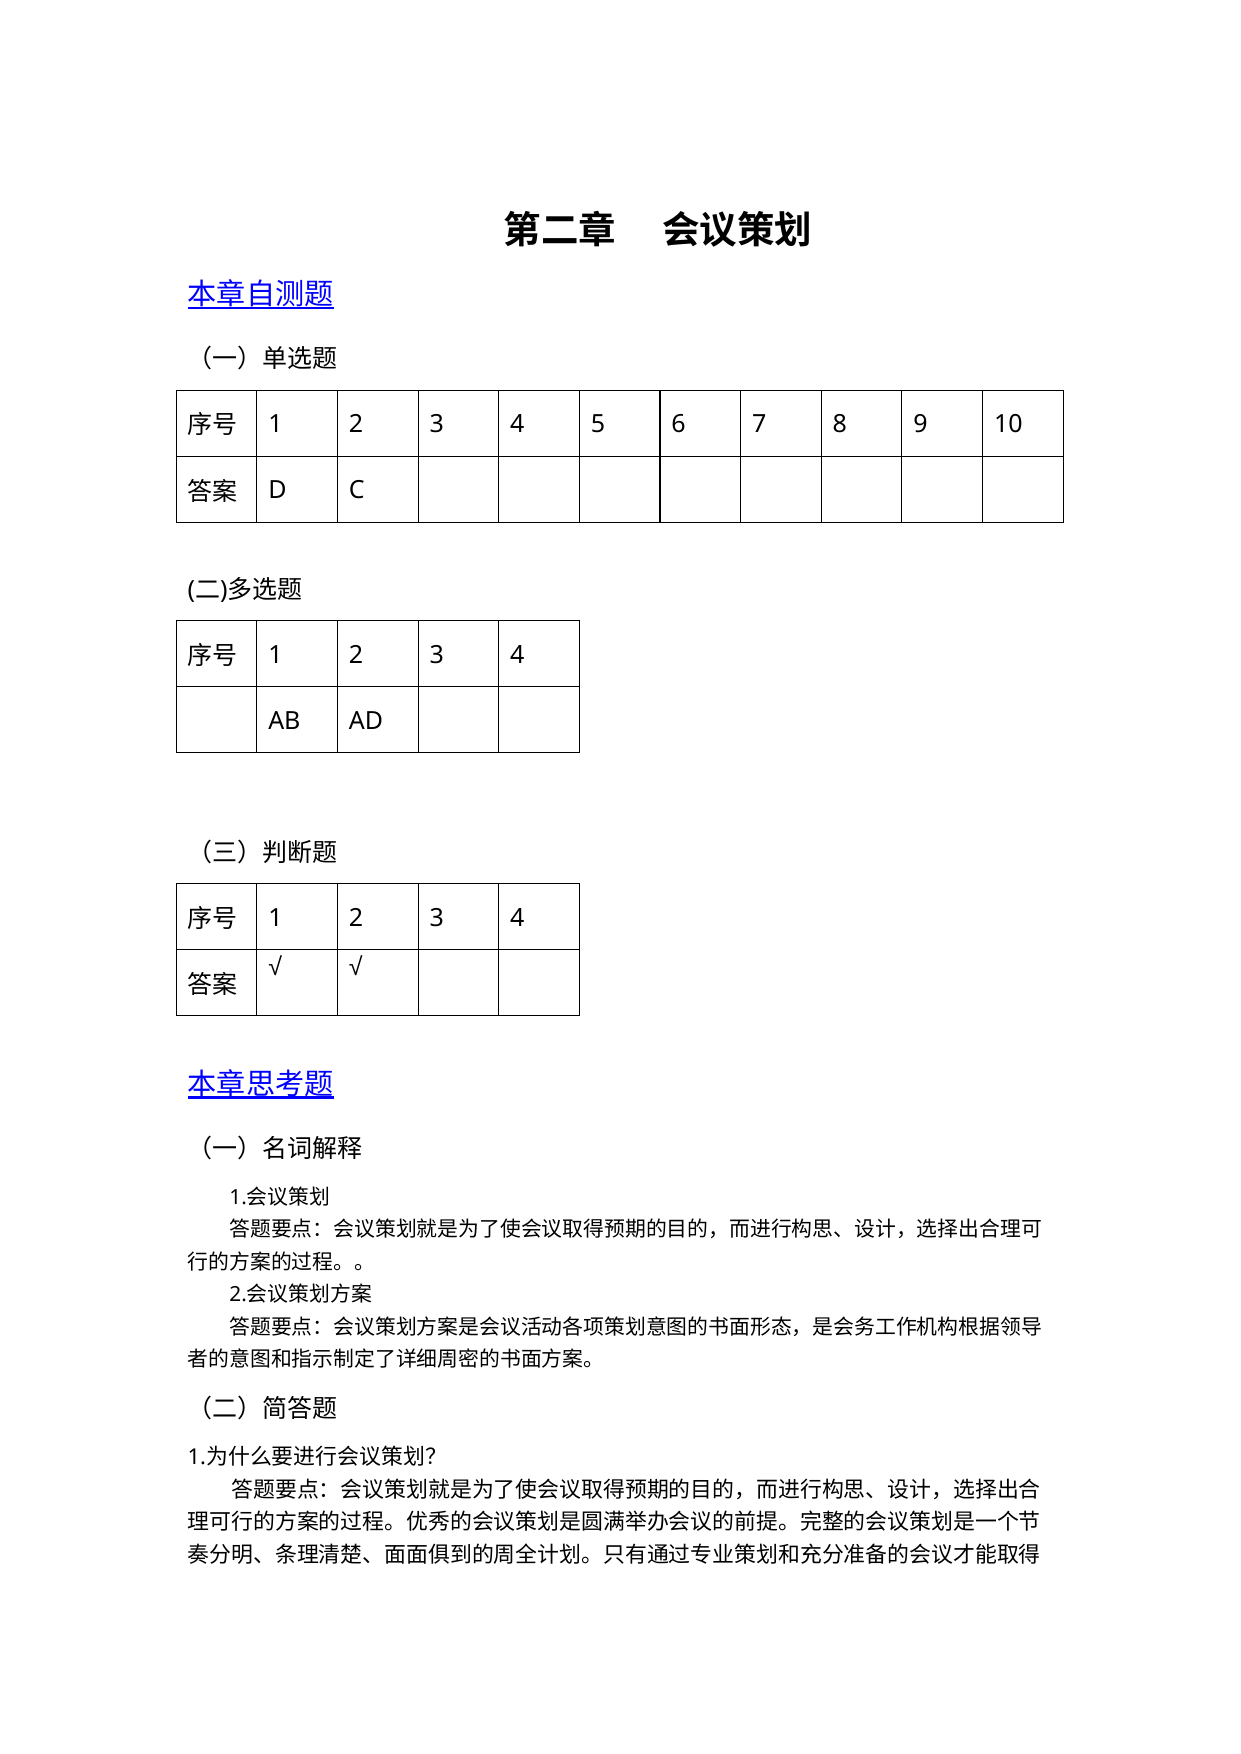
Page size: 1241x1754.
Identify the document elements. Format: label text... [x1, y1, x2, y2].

list (二)多选题 [187, 555, 1053, 620]
list （一）单选题 [187, 324, 1053, 389]
table_cell [580, 457, 659, 522]
table_cell [822, 457, 901, 522]
list 本章思考题 [187, 1049, 1053, 1114]
table_header 3 [419, 621, 498, 686]
table_header 9 [902, 391, 982, 456]
table_cell 答案 [177, 950, 256, 1015]
table_cell [661, 457, 740, 522]
table_cell D [257, 457, 337, 522]
table_cell [419, 950, 498, 1015]
table_header 2 [338, 621, 418, 686]
table_cell [499, 457, 579, 522]
table_cell √ [257, 950, 337, 1015]
table_header 4 [499, 391, 579, 456]
table_header 序号 [177, 621, 256, 686]
table_header 1 [257, 391, 337, 456]
table_header 7 [741, 391, 821, 456]
table_header 2 [338, 391, 418, 456]
list （三）判断题 [187, 818, 1053, 883]
table_header 8 [822, 391, 901, 456]
list 1.为什么要进行会议策划？ [187, 1439, 1053, 1471]
table_cell [499, 687, 579, 752]
table_header 1 [257, 884, 337, 949]
table_header 序号 [177, 884, 256, 949]
text 第二章 会议策划 [187, 194, 1053, 259]
table_cell [983, 457, 1063, 522]
table_cell [419, 457, 498, 522]
table_header 2 [338, 884, 418, 949]
table_cell C [338, 457, 418, 522]
table_header 6 [661, 391, 740, 456]
table_cell AD [338, 687, 418, 752]
table_cell [419, 687, 498, 752]
table_header 3 [419, 884, 498, 949]
table_header 序号 [177, 391, 256, 456]
table_header 4 [499, 621, 579, 686]
table_cell √ [338, 950, 418, 1015]
list 答题要点：会议策划方案是会议活动各项策划意图的书面形态，是会务工作机构根据领导者的意图和指示制定了详细周密的书面方案。 [187, 1309, 1053, 1374]
table_header 4 [499, 884, 579, 949]
table_cell [499, 950, 579, 1015]
text （二）简答题 [187, 1374, 1053, 1439]
table_header 5 [580, 391, 659, 456]
list 2.会议策划方案 [187, 1276, 1053, 1309]
table_header 10 [983, 391, 1063, 456]
table_header 1 [257, 621, 337, 686]
table_cell [902, 457, 982, 522]
table_cell [177, 687, 256, 752]
list 1.会议策划 [187, 1179, 1053, 1211]
list 答题要点：会议策划就是为了使会议取得预期的目的，而进行构思、设计，选择出合理可行的方案的过程。。 [187, 1211, 1053, 1276]
table_cell 答案 [177, 457, 256, 522]
list 本章自测题 [187, 259, 1053, 324]
table_cell AB [257, 687, 337, 752]
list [187, 1471, 1053, 1569]
table_cell [741, 457, 821, 522]
text （一）名词解释 [187, 1114, 1053, 1179]
table_header 3 [419, 391, 498, 456]
